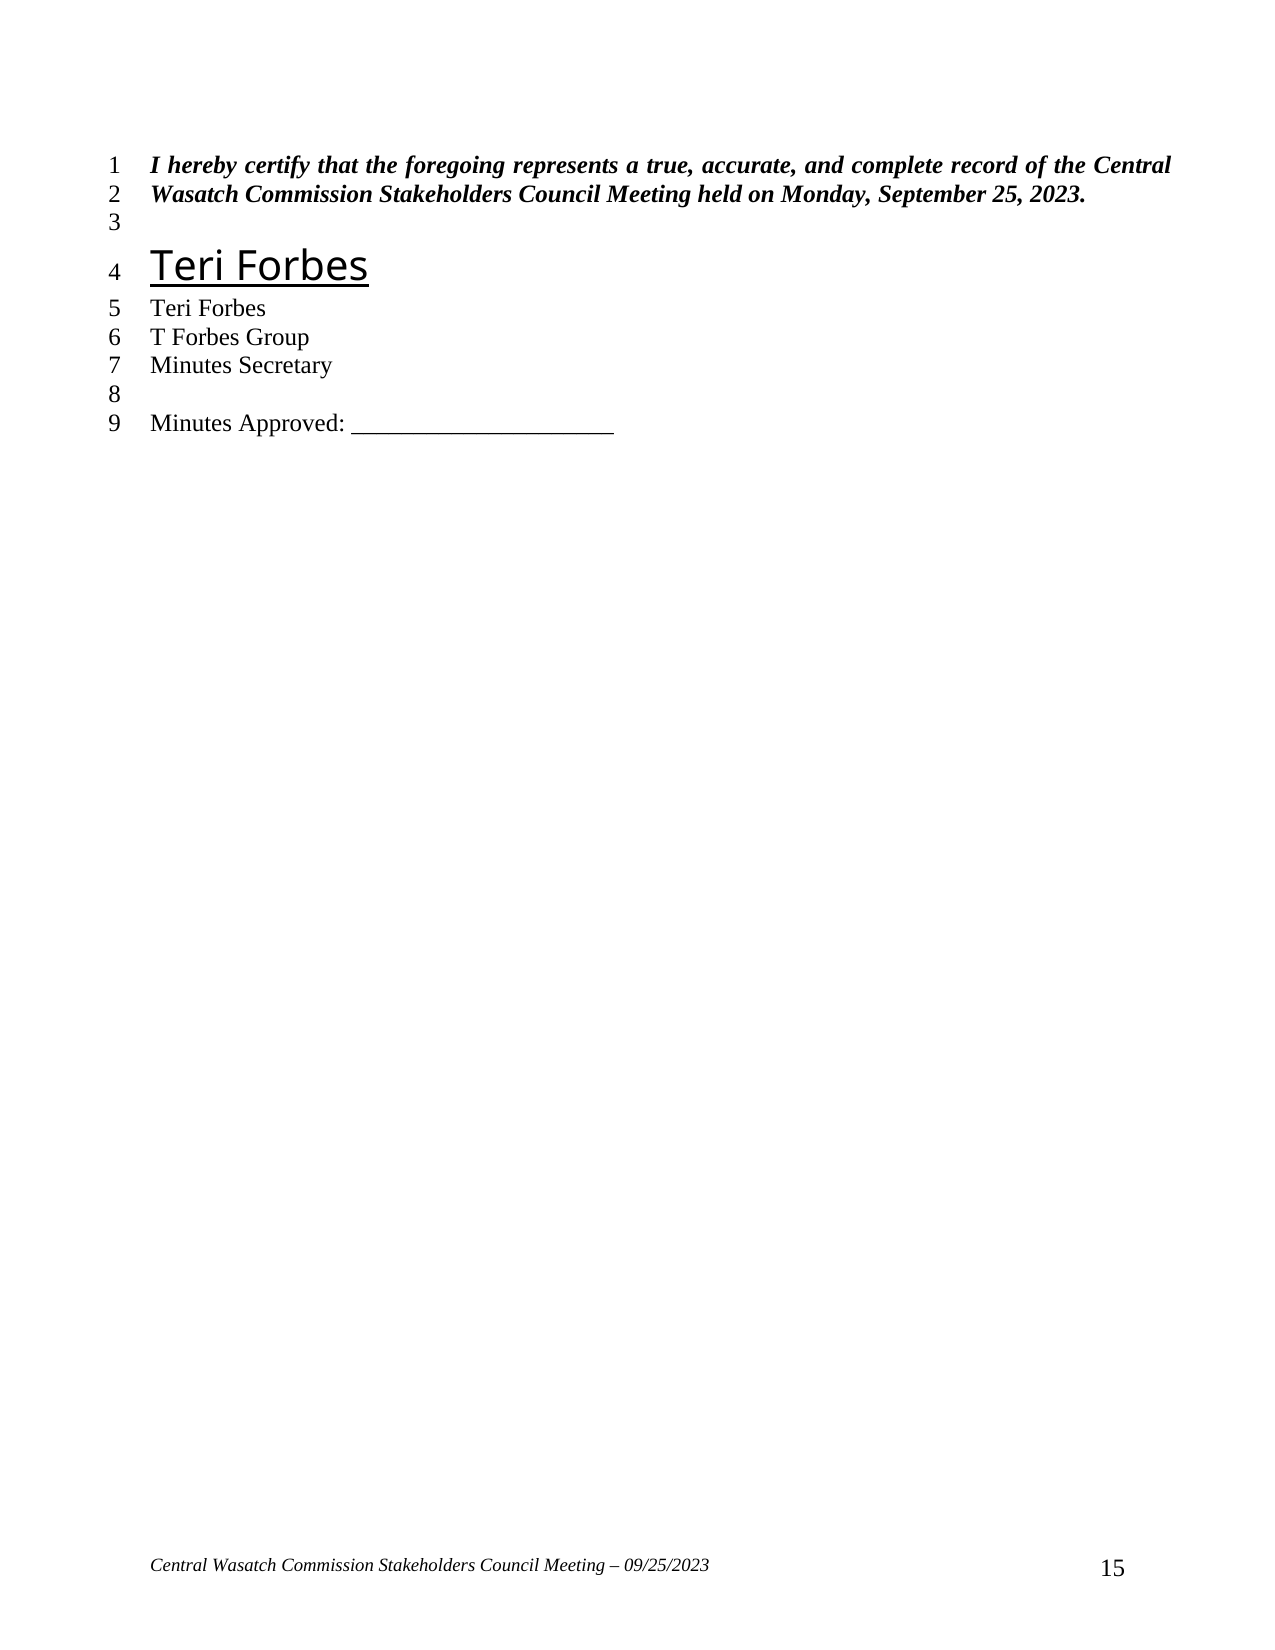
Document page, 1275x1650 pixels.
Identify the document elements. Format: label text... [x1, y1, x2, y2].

text T Forbes Group [150, 322, 1125, 351]
text Teri Forbes [150, 293, 1125, 322]
text Minutes Secretary [150, 351, 1125, 379]
text I hereby certify that the foregoing represents a true, accurate, and complete record of the Central Wasatch Commission Stakeholders Council Meeting held on Monday, September 25, 2023. [150, 150, 1175, 207]
text Teri Forbes [150, 236, 1125, 293]
text Minutes Approved: _____________________ [150, 408, 1125, 437]
